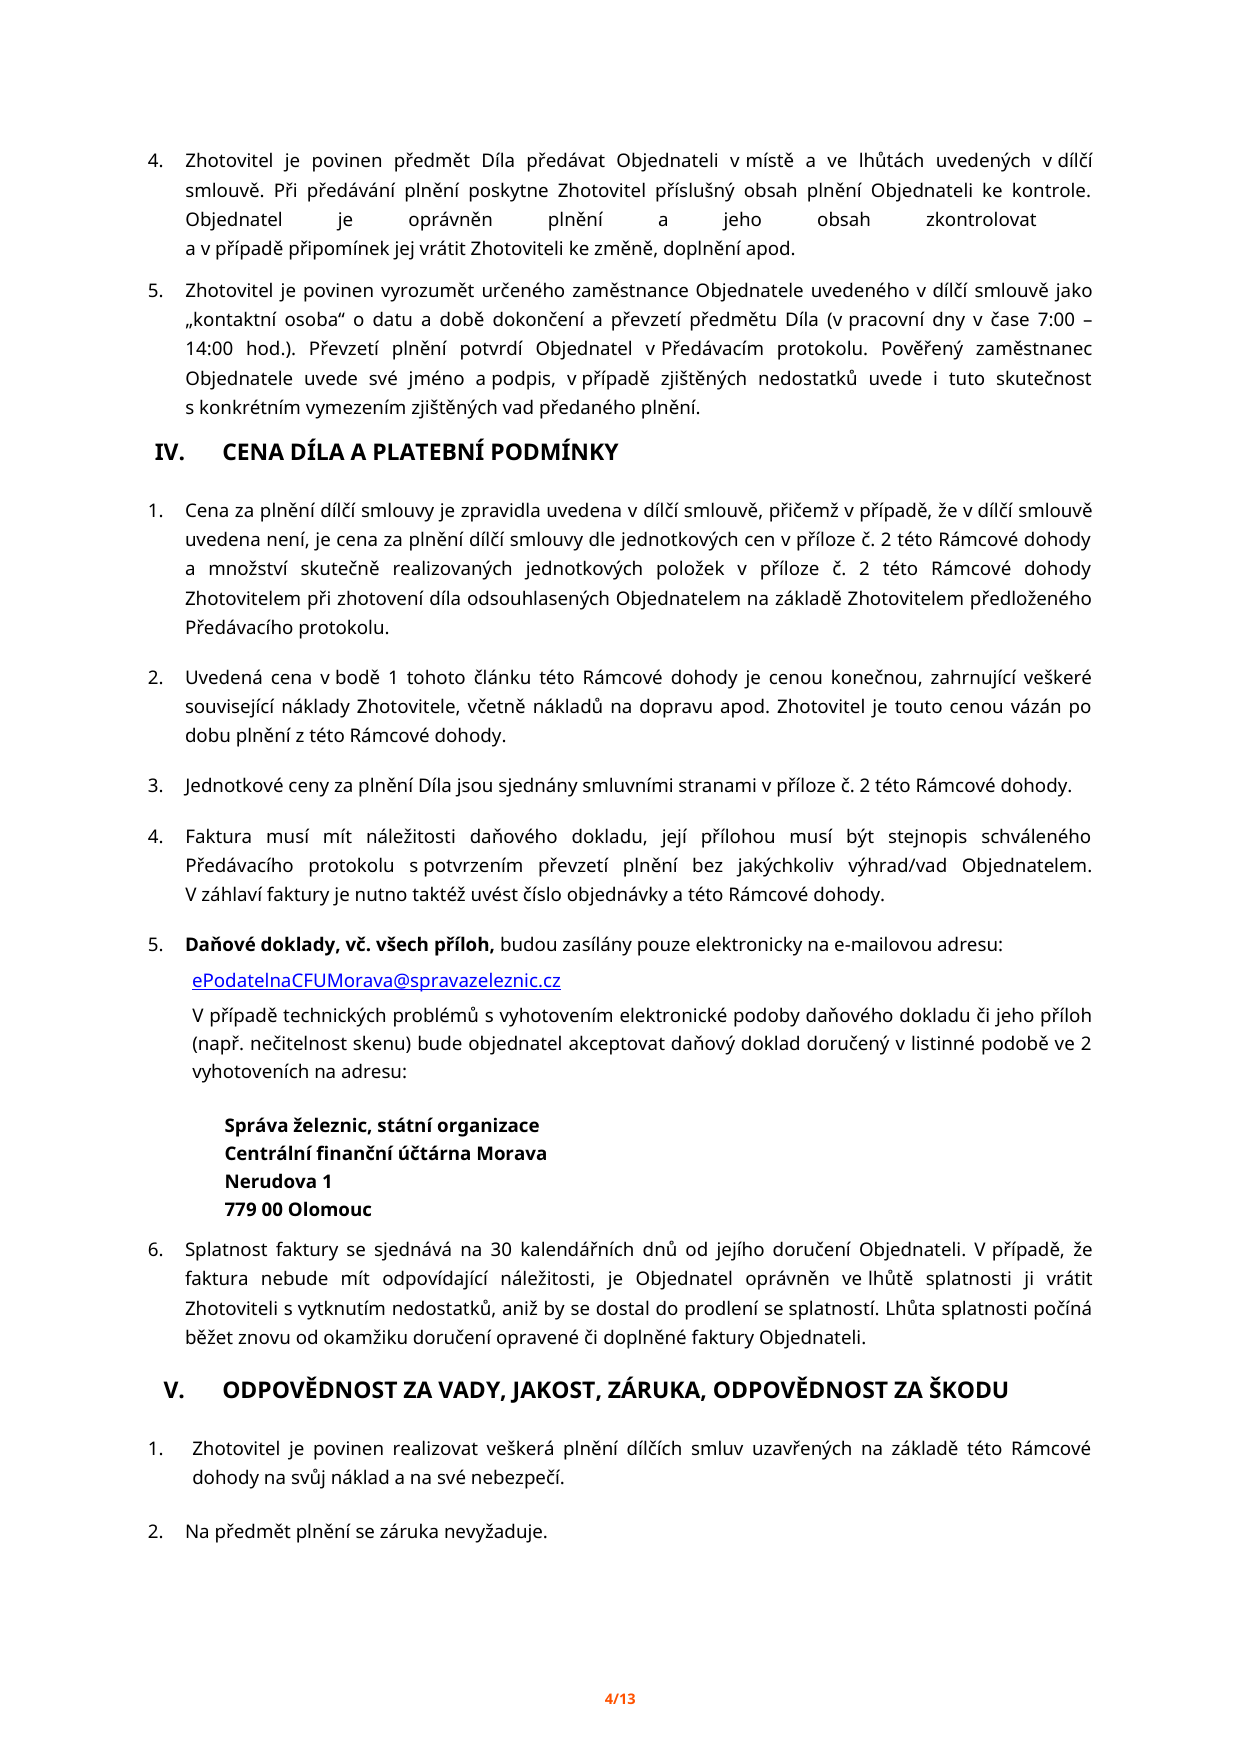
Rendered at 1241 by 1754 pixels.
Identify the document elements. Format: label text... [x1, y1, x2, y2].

list Daňové doklady, vč. všech příloh, budou zasílány pouze elektronicky na e-mailovou adresu: [148, 932, 1093, 957]
list Splatnost faktury se sjednává na 30 kalendářních dnů od jejího doručení Objednateli. V případě, že faktura nebude mít odpovídající náležitosti, je Objednatel oprávněn ve lhůtě splatnosti ji vrátit Zhotoviteli s vytknutím nedostatků, aniž by se dostal do prodlení se splatností. Lhůta splatnosti počíná běžet znovu od okamžiku doručení opravené či doplněné faktury Objednateli. [148, 1236, 1093, 1350]
list CENA DÍLA A PLATEBNÍ PODMÍNKY [185, 436, 1093, 467]
list Cena za plnění dílčí smlouvy je zpravidla uvedena v dílčí smlouvě, přičemž v případě, že v dílčí smlouvě uvedena není, je cena za plnění dílčí smlouvy dle jednotkových cen v příloze č. 2 této Rámcové dohody a množství skutečně realizovaných jednotkových položek v příloze č. 2 této Rámcové dohody Zhotovitelem při zhotovení díla odsouhlasených Objednatelem na základě Zhotovitelem předloženého Předávacího protokolu. [148, 497, 1093, 639]
list Zhotovitel je povinen realizovat veškerá plnění dílčích smluv uzavřených na základě této Rámcové dohody na svůj náklad a na své nebezpečí. [148, 1435, 1093, 1490]
text Zhotovitel je povinen předmět Díla předávat Objednateli v místě a ve lhůtách uvedených v dílčí smlouvě. Při předávání plnění poskytne Zhotovitel příslušný obsah plnění Objednateli ke kontrole. Objednatel je oprávněn plnění a jeho obsah zkontrolovat a v případě připomínek jej vrátit Zhotoviteli ke změně, doplnění apod. [148, 148, 1093, 261]
text V případě technických problémů s vyhotovením elektronické podoby daňového dokladu či jeho příloh (např. nečitelnost skenu) bude objednatel akceptovat daňový doklad doručený v listinné podobě ve 2 vyhotoveních na adresu: [192, 1003, 1093, 1084]
list Na předmět plnění se záruka nevyžaduje. [148, 1519, 1093, 1544]
text Zhotovitel je povinen vyrozumět určeného zaměstnance Objednatele uvedeného v dílčí smlouvě jako „kontaktní osoba“ o datu a době dokončení a převzetí předmětu Díla (v pracovní dny v čase 7:00 – 14:00 hod.). Převzetí plnění potvrdí Objednatel v Předávacím protokolu. Pověřený zaměstnanec Objednatele uvede své jméno a podpis, v případě zjištěných nedostatků uvede i tuto skutečnost s konkrétním vymezením zjištěných vad předaného plnění. [148, 277, 1093, 420]
list Uvedená cena v bodě 1 tohoto článku této Rámcové dohody je cenou konečnou, zahrnující veškeré související náklady Zhotovitele, včetně nákladů na dopravu apod. Zhotovitel je touto cenou vázán po dobu plnění z této Rámcové dohody. [148, 664, 1093, 748]
text Centrální finanční účtárna Morava [224, 1140, 1093, 1165]
text Nerudova 1 [224, 1168, 1093, 1193]
subtitle ePodatelnaCFUMorava@spravazeleznic.cz [192, 967, 1093, 993]
text Správa železnic, státní organizace [224, 1112, 1093, 1137]
list ODPOVĚDNOST ZA VADY, JAKOST, ZÁRUKA, ODPOVĚDNOST ZA ŠKODU [185, 1374, 1093, 1406]
text 779 00 Olomouc [224, 1196, 1093, 1221]
list Jednotkové ceny za plnění Díla jsou sjednány smluvními stranami v příloze č. 2 této Rámcové dohody. [148, 773, 1093, 798]
list Faktura musí mít náležitosti daňového dokladu, její přílohou musí být stejnopis schváleného Předávacího protokolu s potvrzením převzetí plnění bez jakýchkoliv výhrad/vad Objednatelem. V záhlaví faktury je nutno taktéž uvést číslo objednávky a této Rámcové dohody. [148, 823, 1093, 907]
